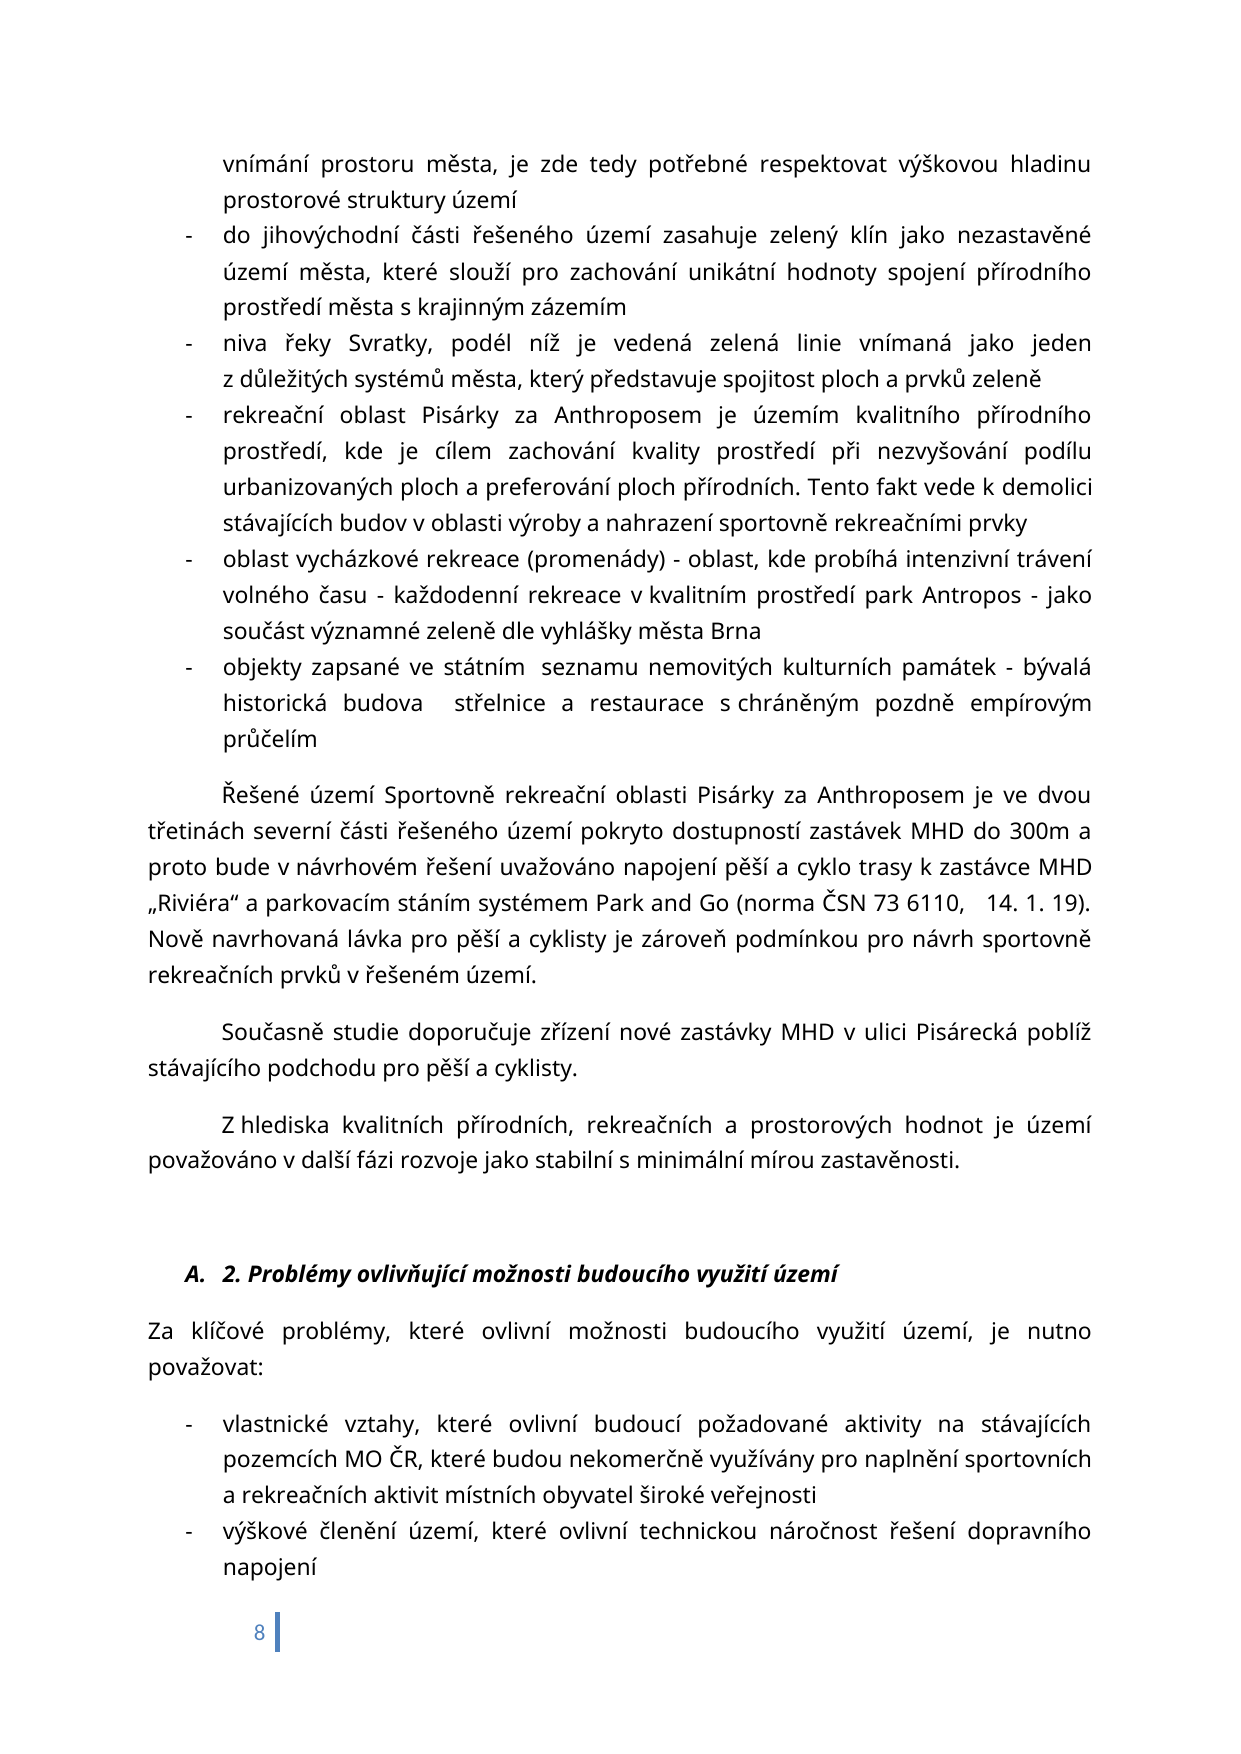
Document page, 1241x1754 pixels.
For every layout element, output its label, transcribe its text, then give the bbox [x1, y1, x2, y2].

list vlastnické vztahy, které ovlivní budoucí požadované aktivity na stávajících pozemcích MO ČR, které budou nekomerčně využívány pro naplnění sportovních a rekreačních aktivit místních obyvatel široké veřejnosti [185, 1407, 1093, 1511]
text Z hlediska kvalitních přírodních, rekreačních a prostorových hodnot je území považováno v další fázi rozvoje jako stabilní s minimální mírou zastavěnosti. [148, 1108, 1093, 1176]
text Současně studie doporučuje zřízení nové zastávky MHD v ulici Pisárecká poblíž stávajícího podchodu pro pěší a cyklisty. [148, 1016, 1093, 1083]
list 2. Problémy ovlivňující možnosti budoucího využití území [185, 1258, 1093, 1289]
text Za klíčové problémy, které ovlivní možnosti budoucího využití území, je nutno považovat: [148, 1315, 1093, 1382]
list do jihovýchodní části řešeného území zasahuje zelený klín jako nezastavěné území města, které slouží pro zachování unikátní hodnoty spojení přírodního prostředí města s krajinným zázemím [185, 219, 1093, 323]
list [185, 148, 1093, 215]
text Řešené území Sportovně rekreační oblasti Pisárky za Anthroposem je ve dvou třetinách severní části řešeného území pokryto dostupností zastávek MHD do 300m a proto bude v návrhovém řešení uvažováno napojení pěší a cyklo trasy k zastávce MHD „Riviéra“ a parkovacím stáním systémem Park and Go (norma ČSN 73 6110, 14. 1. 19). Nově navrhovaná lávka pro pěší a cyklisty je zároveň podmínkou pro návrh sportovně rekreačních prvků v řešeném území. [148, 779, 1093, 990]
list výškové členění území, které ovlivní technickou náročnost řešení dopravního napojení [185, 1515, 1093, 1582]
list rekreační oblast Pisárky za Anthroposem je územím kvalitního přírodního prostředí, kde je cílem zachování kvality prostředí při nezvyšování podílu urbanizovaných ploch a preferování ploch přírodních. Tento fakt vede k demolici stávajících budov v oblasti výroby a nahrazení sportovně rekreačními prvky [185, 399, 1093, 538]
list oblast vycházkové rekreace (promenády) - oblast, kde probíhá intenzivní trávení volného času - každodenní rekreace v kvalitním prostředí park Antropos - jako součást významné zeleně dle vyhlášky města Brna [185, 543, 1093, 646]
list niva řeky Svratky, podél níž je vedená zelená linie vnímaná jako jeden z důležitých systémů města, který představuje spojitost ploch a prvků zeleně [185, 327, 1093, 394]
list objekty zapsané ve státním seznamu nemovitých kulturních památek - bývalá historická budova střelnice a restaurace s chráněným pozdně empírovým průčelím [185, 651, 1093, 754]
